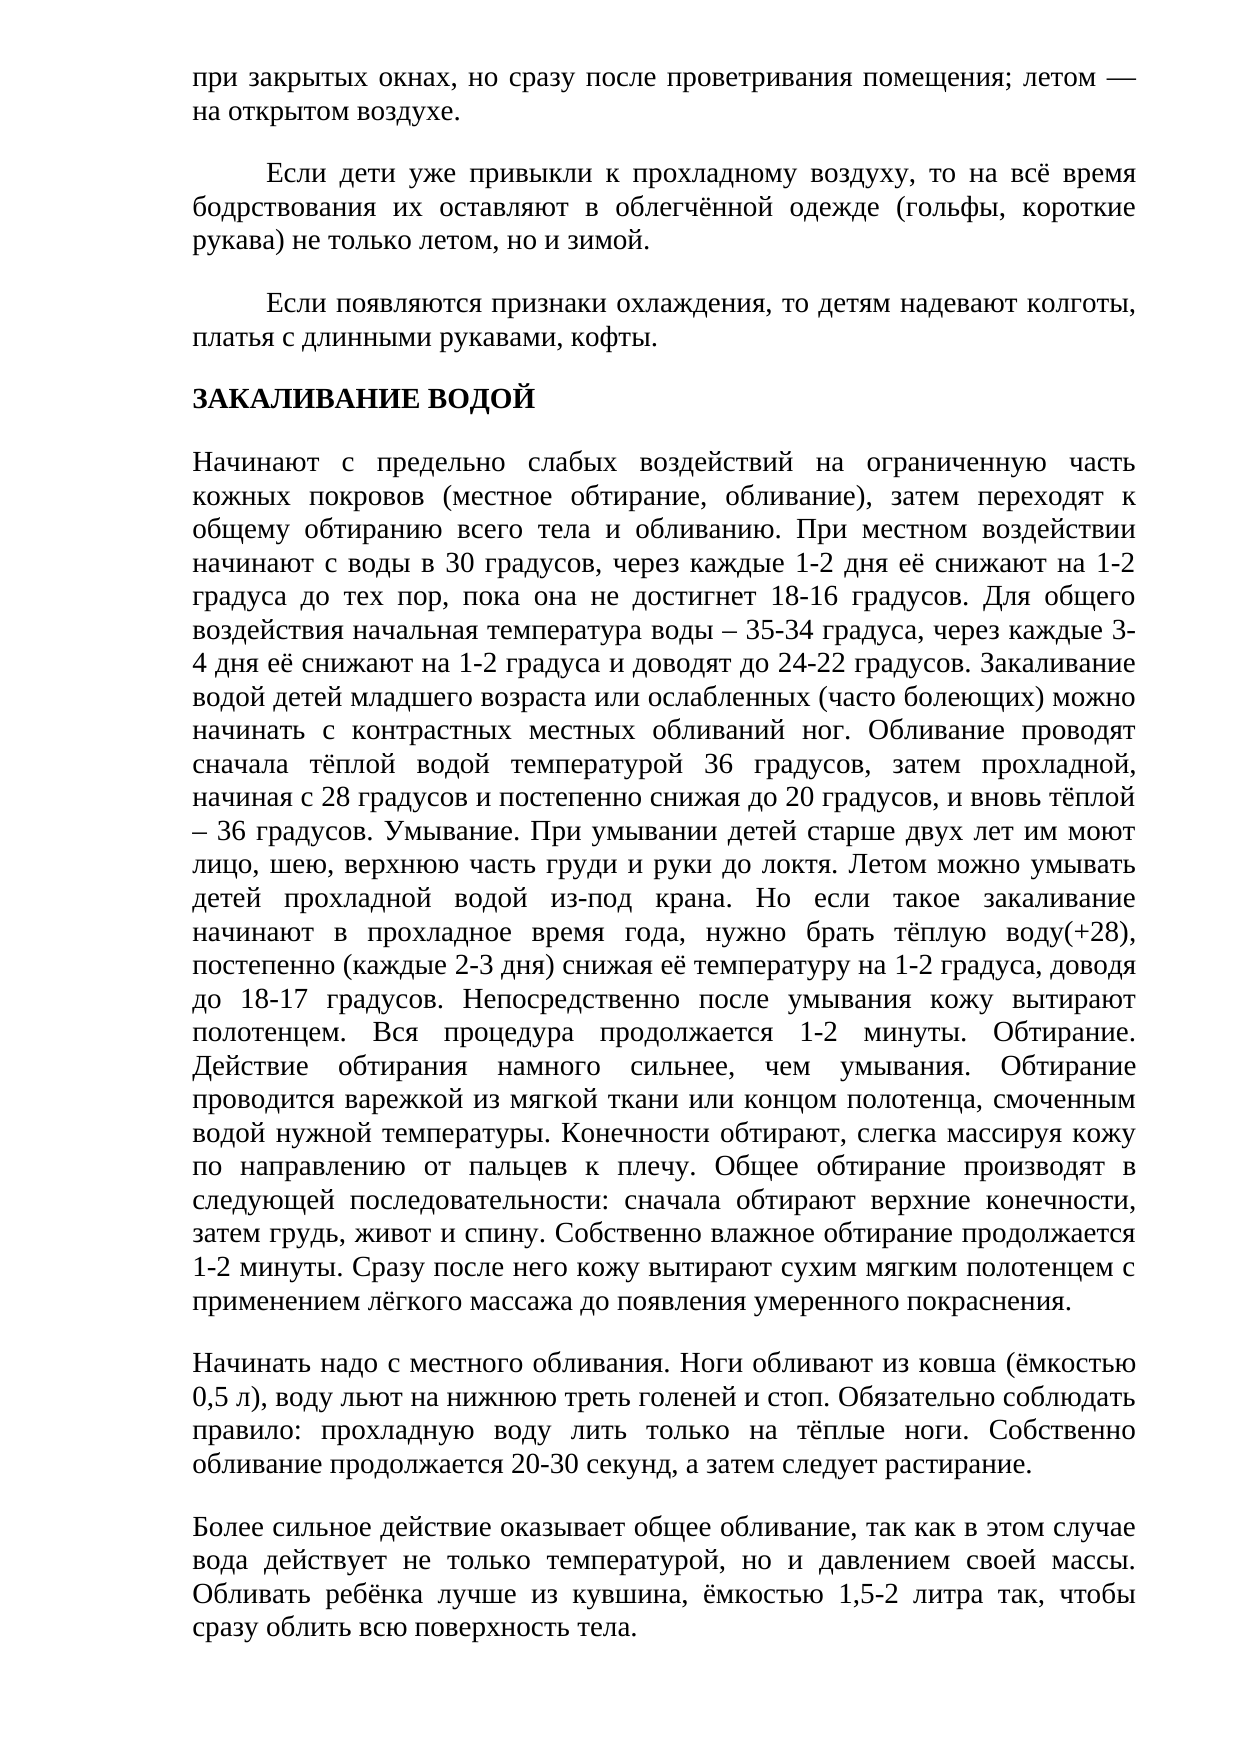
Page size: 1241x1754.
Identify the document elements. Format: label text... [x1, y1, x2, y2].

text Более сильное действие оказывает общее обливание, так как в этом случае вода действует не только температурой, но и давлением своей массы. Обливать ребёнка лучше из кувшина, ёмкостью 1,5-2 литра так, чтобы сразу облить всю поверхность тела. [192, 1509, 1137, 1643]
text Если дети уже привыкли к прохладному воздуху, то на всё время бодрствования их оставляют в облегчённой одежде (гольфы, короткие рукава) не только летом, но и зимой. [192, 155, 1137, 256]
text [192, 59, 1137, 126]
text ЗАКАЛИВАНИЕ ВОДОЙ [192, 381, 1137, 415]
text Начинают с предельно слабых воздействий на ограниченную часть кожных покровов (местное обтирание, обливание), затем переходят к общему обтиранию всего тела и обливанию. При местном воздействии начинают с воды в 30 градусов, через каждые 1-2 дня её снижают на 1-2 градуса до тех пор, пока она не достигнет 18-16 градусов. Для общего воздействия начальная температура воды – 35-34 градуса, через каждые 3-4 дня её снижают на 1-2 градуса и доводят до 24-22 градусов. Закаливание водой детей младшего возраста или ослабленных (часто болеющих) можно начинать с контрастных местных обливаний ног. Обливание проводят сначала тёплой водой температурой 36 градусов, затем прохладной, начиная с 28 градусов и постепенно снижая до 20 градусов, и вновь тёплой – 36 градусов. Умывание. При умывании детей старше двух лет им моют лицо, шею, верхнюю часть груди и руки до локтя. Летом можно умывать детей прохладной водой из-под крана. Но если такое закаливание начинают в прохладное время года, нужно брать тёплую воду(+28), постепенно (каждые 2-3 дня) снижая её температуру на 1-2 градуса, доводя до 18-17 градусов. Непосредственно после умывания кожу вытирают полотенцем. Вся процедура продолжается 1-2 минуты. Обтирание. Действие обтирания намного сильнее, чем умывания. Обтирание проводится варежкой из мягкой ткани или концом полотенца, смоченным водой нужной температуры. Конечности обтирают, слегка массируя кожу по направлению от пальцев к плечу. Общее обтирание производят в следующей последовательности: сначала обтирают верхние конечности, затем грудь, живот и спину. Собственно влажное обтирание продолжается 1-2 минуты. Сразу после него кожу вытирают сухим мягким полотенцем с применением лёгкого массажа до появления умеренного покраснения. [192, 444, 1137, 1316]
text Если появляются признаки охлаждения, то детям надевают колготы, платья с длинными рукавами, кофты. [192, 285, 1137, 352]
text Начинать надо с местного обливания. Ноги обливают из ковша (ёмкостью 0,5 л), воду льют на нижнюю треть голеней и стоп. Обязательно соблюдать правило: прохладную воду лить только на тёплые ноги. Собственно обливание продолжается 20-30 секунд, а затем следует растирание. [192, 1345, 1137, 1479]
